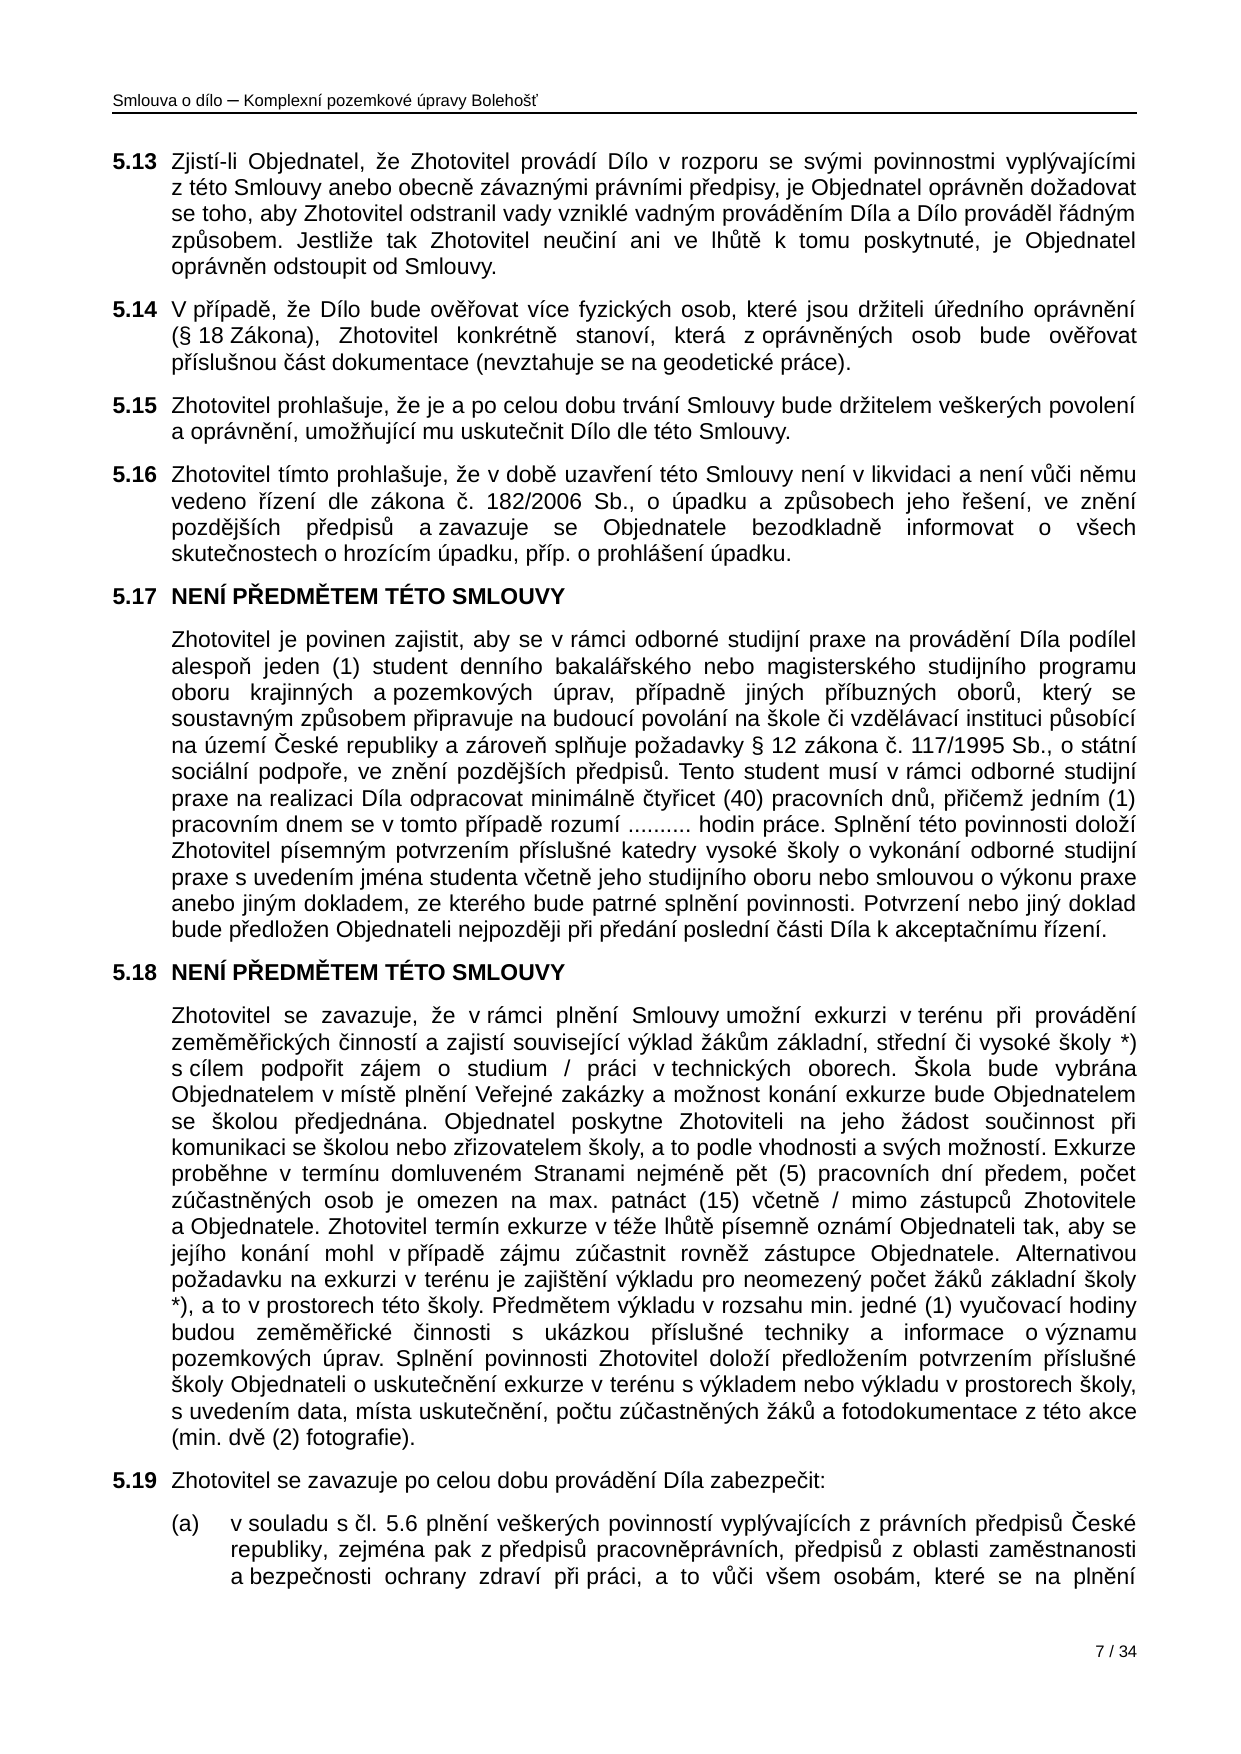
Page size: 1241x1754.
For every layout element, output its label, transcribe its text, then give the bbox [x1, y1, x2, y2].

text Zjistí-li Objednatel, že Zhotovitel provádí Dílo v rozporu se svými povinnostmi vyplývajícími z této Smlouvy anebo obecně závaznými právními předpisy, je Objednatel oprávněn dožadovat se toho, aby Zhotovitel odstranil vady vzniklé vadným prováděním Díla a Dílo prováděl řádným způsobem. Jestliže tak Zhotovitel neučiní ani ve lhůtě k tomu poskytnuté, je Objednatel oprávněn odstoupit od Smlouvy. [112, 148, 1137, 279]
text Zhotovitel prohlašuje, že je a po celou dobu trvání Smlouvy bude držitelem veškerých povolení a oprávnění, umožňující mu uskutečnit Dílo dle této Smlouvy. [112, 392, 1137, 444]
text V případě, že Dílo bude ověřovat více fyzických osob, které jsou držiteli úředního oprávnění (§ 18 Zákona), Zhotovitel konkrétně stanoví, která z oprávněných osob bude ověřovat příslušnou část dokumentace (nevztahuje se na geodetické práce). [112, 296, 1137, 375]
list Zhotovitel je povinen zajistit, aby se v rámci odborné studijní praxe na provádění Díla podílel alespoň jeden (1) student denního bakalářského nebo magisterského studijního programu oboru krajinných a pozemkových úprav, případně jiných příbuzných oborů, který se soustavným způsobem připravuje na budoucí povolání na škole či vzdělávací instituci působící na území České republiky a zároveň splňuje požadavky § 12 zákona č. 117/1995 Sb., o státní sociální podpoře, ve znění pozdějších předpisů. Tento student musí v rámci odborné studijní praxe na realizaci Díla odpracovat minimálně čtyřicet (40) pracovních dnů, přičemž jedním (1) pracovním dnem se v tomto případě rozumí .......... hodin práce. Splnění této povinnosti doloží Zhotovitel písemným potvrzením příslušné katedry vysoké školy o vykonání odborné studijní praxe s uvedením jména studenta včetně jeho studijního oboru nebo smlouvou o výkonu praxe anebo jiným dokladem, ze kterého bude patrné splnění povinnosti. Potvrzení nebo jiný doklad bude předložen Objednateli nejpozději při předání poslední části Díla k akceptačnímu řízení. [171, 626, 1137, 943]
text Zhotovitel tímto prohlašuje, že v době uzavření této Smlouvy není v likvidaci a není vůči němu vedeno řízení dle zákona č. 182/2006 Sb., o úpadku a způsobech jeho řešení, ve znění pozdějších předpisů a zavazuje se Objednatele bezodkladně informovat o všech skutečnostech o hrozícím úpadku, příp. o prohlášení úpadku. [112, 461, 1137, 567]
text NENÍ PŘEDMĚTEM TÉTO SMLOUVY [112, 959, 1137, 986]
text Zhotovitel se zavazuje po celou dobu provádění Díla zabezpečit: [112, 1467, 1137, 1493]
list Zhotovitel se zavazuje, že v rámci plnění Smlouvy umožní exkurzi v terénu při provádění zeměměřických činností a zajistí související výklad žákům základní, střední či vysoké školy *) s cílem podpořit zájem o studium / práci v technických oborech. Škola bude vybrána Objednatelem v místě plnění Veřejné zakázky a možnost konání exkurze bude Objednatelem se školou předjednána. Objednatel poskytne Zhotoviteli na jeho žádost součinnost při komunikaci se školou nebo zřizovatelem školy, a to podle vhodnosti a svých možností. Exkurze proběhne v termínu domluveném Stranami nejméně pět (5) pracovních dní předem, počet zúčastněných osob je omezen na max. patnáct (15) včetně / mimo zástupců Zhotovitele a Objednatele. Zhotovitel termín exkurze v téže lhůtě písemně oznámí Objednateli tak, aby se jejího konání mohl v případě zájmu zúčastnit rovněž zástupce Objednatele. Alternativou požadavku na exkurzi v terénu je zajištění výkladu pro neomezený počet žáků základní školy *), a to v prostorech této školy. Předmětem výkladu v rozsahu min. jedné (1) vyučovací hodiny budou zeměměřické činnosti s ukázkou příslušné techniky a informace o významu pozemkových úprav. Splnění povinnosti Zhotovitel doloží předložením potvrzením příslušné školy Objednateli o uskutečnění exkurze v terénu s výkladem nebo výkladu v prostorech školy, s uvedením data, místa uskutečnění, počtu zúčastněných žáků a fotodokumentace z této akce (min. dvě (2) fotografie). [171, 1002, 1137, 1450]
text NENÍ PŘEDMĚTEM TÉTO SMLOUVY [112, 583, 1137, 610]
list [171, 1510, 1137, 1589]
